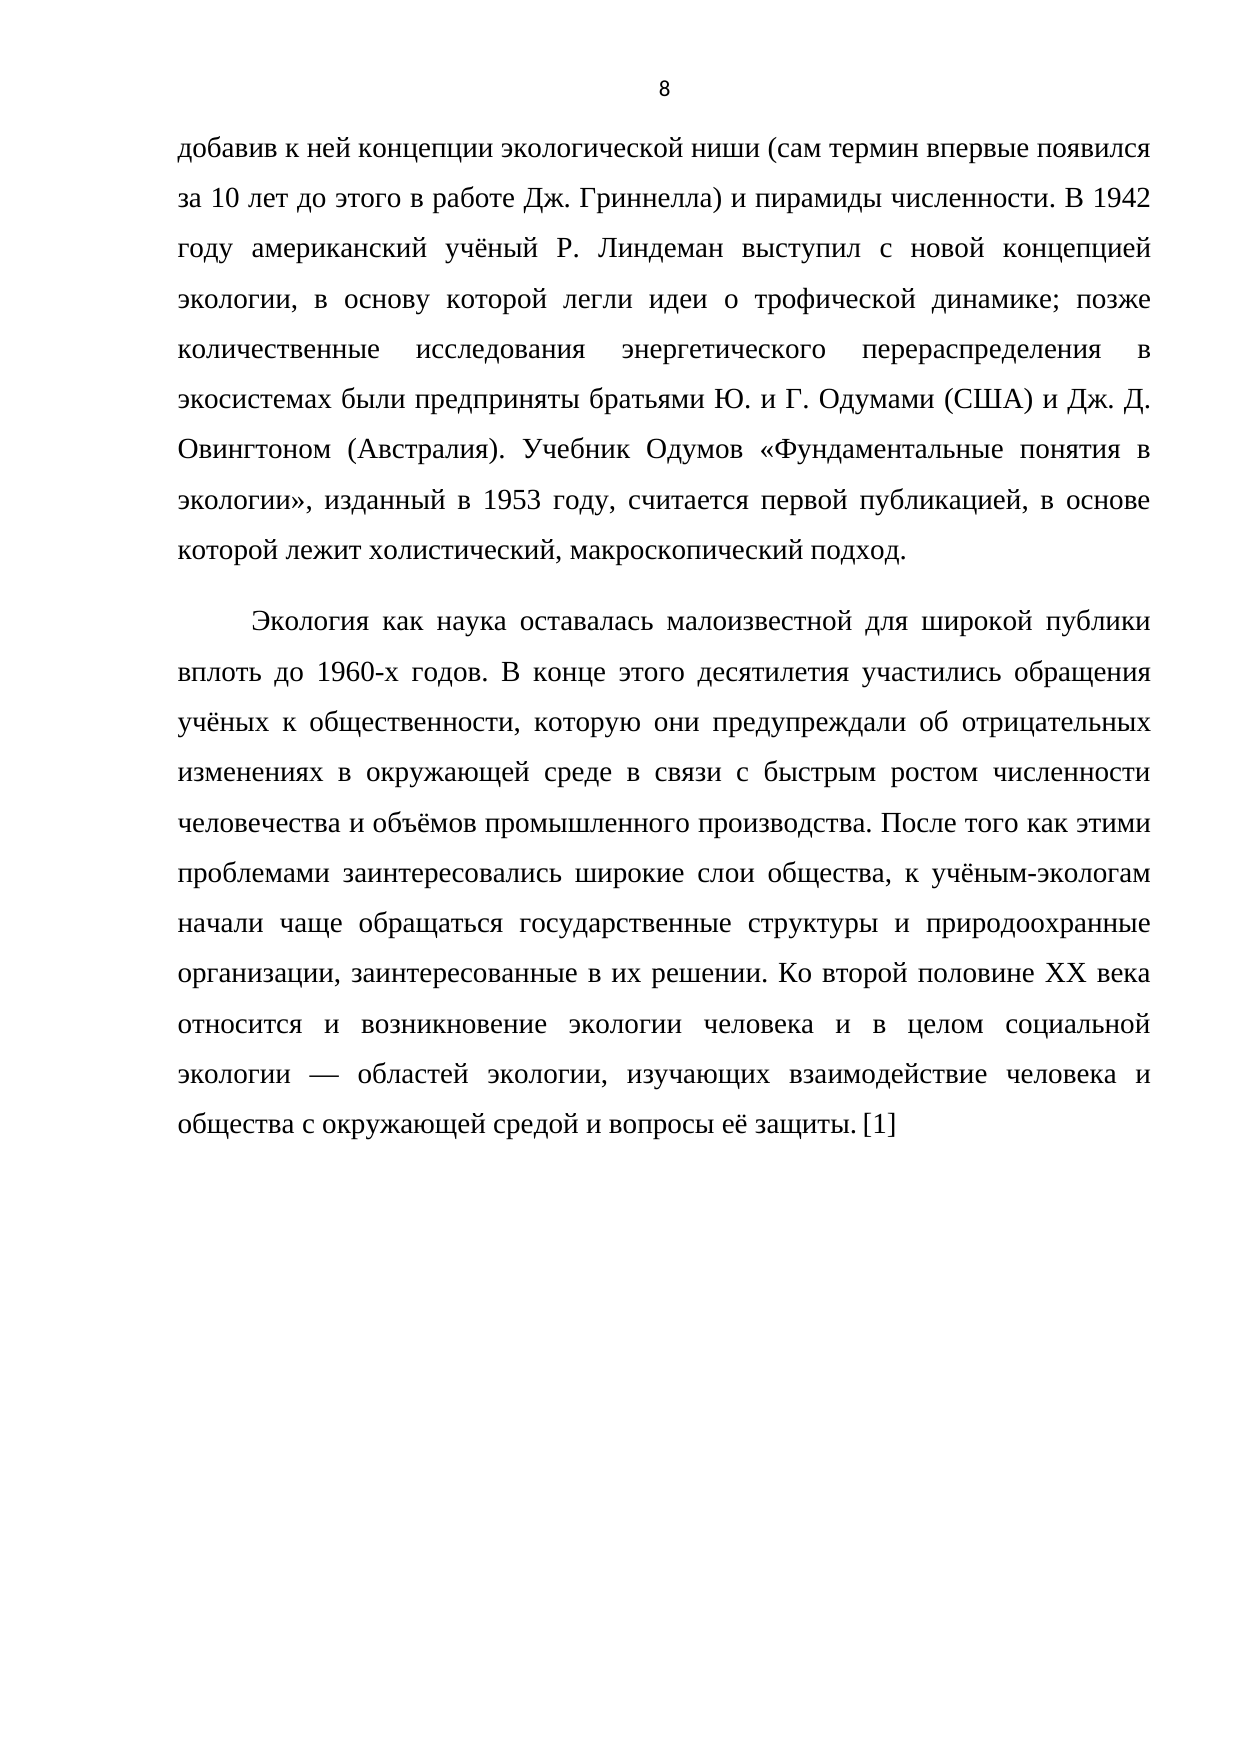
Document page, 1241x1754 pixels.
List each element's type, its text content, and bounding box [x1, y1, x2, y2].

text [177, 130, 1152, 566]
text Экология как наука оставалась малоизвестной для широкой публики вплоть до 1960-х годов. В конце этого десятилетия участились обращения учёных к общественности, которую они предупреждали об отрицательных изменениях в окружающей среде в связи с быстрым ростом численности человечества и объёмов промышленного производства. После того как этими проблемами заинтересовались широкие слои общества, к учёным-экологам начали чаще обращаться государственные структуры и природоохранные организации, заинтересованные в их решении. Ко второй половине XX века относится и возникновение экологии человека и в целом социальной экологии — областей экологии, изучающих взаимодействие человека и общества с окружающей средой и вопросы её защиты. [1] [177, 603, 1152, 1140]
